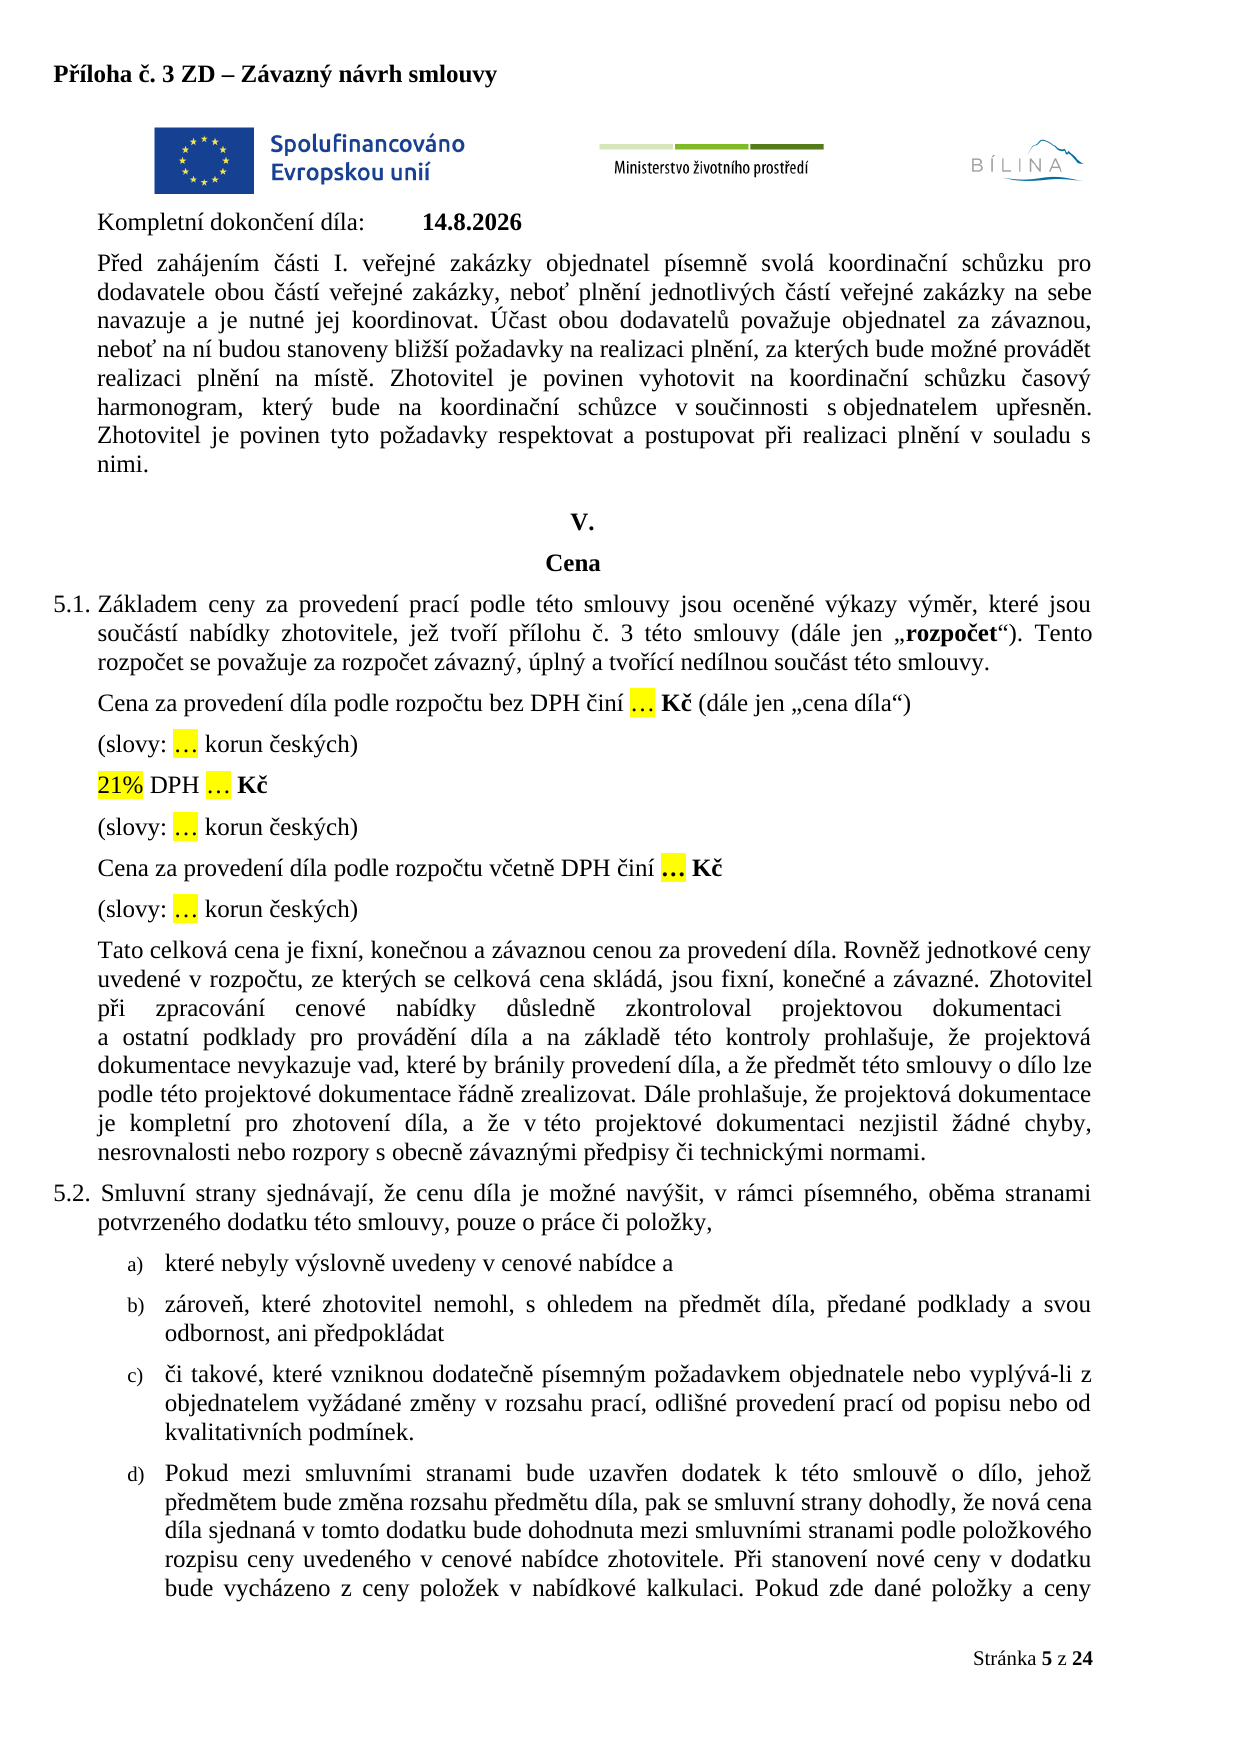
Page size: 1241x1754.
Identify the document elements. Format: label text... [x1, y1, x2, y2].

text Cena [53, 548, 1092, 577]
text (slovy: … korun českých) [97, 812, 173, 841]
text 5.1. Základem ceny za provedení prací podle této smlouvy jsou oceněné výkazy výměr, které jsou součástí nabídky zhotovitele, jež tvoří přílohu č. 3 této smlouvy (dále jen „rozpočet“). Tento rozpočet se považuje za rozpočet závazný, úplný a tvořící nedílnou součást této smlouvy. [53, 589, 1092, 676]
text Tato celková cena je fixní, konečnou a závaznou cenou za provedení díla. Rovněž jednotkové ceny uvedené v rozpočtu, ze kterých se celková cena skládá, jsou fixní, konečné a závazné. Zhotovitel při zpracování cenové nabídky důsledně zkontroloval projektovou dokumentaci a ostatní podklady pro provádění díla a na základě této kontroly prohlašuje, že projektová dokumentace nevykazuje vad, které by bránily provedení díla, a že předmět této smlouvy o dílo lze podle této projektové dokumentace řádně zrealizovat. Dále prohlašuje, že projektová dokumentace je kompletní pro zhotovení díla, a že v této projektové dokumentaci nezjistil žádné chyby, nesrovnalosti nebo rozpory s obecně závaznými předpisy či technickými normami. [97, 936, 1092, 1166]
text (slovy: … korun českých) [198, 894, 1092, 923]
text 21% DPH … Kč [231, 771, 1092, 799]
text (slovy: … korun českých) [198, 729, 1092, 758]
text (slovy: … korun českých) [97, 894, 173, 923]
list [127, 1458, 1092, 1602]
text 5.2. Smluvní strany sjednávají, že cenu díla je možné navýšit, v rámci písemného, oběma stranami potvrzeného dodatku této smlouvy, pouze o práce či položky, [53, 1178, 1092, 1236]
list které nebyly výslovně uvedeny v cenové nabídce a [127, 1248, 1092, 1277]
text (slovy: … korun českých) [198, 812, 1092, 841]
text (slovy: … korun českých) [97, 729, 173, 758]
picture [147, 111, 1093, 207]
text Cena za provedení díla podle rozpočtu včetně DPH činí … Kč [686, 853, 1092, 882]
text Kompletní dokončení díla: 14.8.2026 [97, 166, 1092, 236]
text Cena za provedení díla podle rozpočtu bez DPH činí … Kč (dále jen „cena díla“) [655, 688, 1092, 717]
text V. [540, 507, 1092, 536]
text Cena za provedení díla podle rozpočtu včetně DPH činí … Kč [97, 853, 661, 882]
text Před zahájením části I. veřejné zakázky objednatel písemně svolá koordinační schůzku pro dodavatele obou částí veřejné zakázky, neboť plnění jednotlivých částí veřejné zakázky na sebe navazuje a je nutné jej koordinovat. Účast obou dodavatelů považuje objednatel za závaznou, neboť na ní budou stanoveny bližší požadavky na realizaci plnění, za kterých bude možné provádět realizaci plnění na místě. Zhotovitel je povinen vyhotovit na koordinační schůzku časový harmonogram, který bude na koordinační schůzce v součinnosti s objednatelem upřesněn. Zhotovitel je povinen tyto požadavky respektovat a postupovat při realizaci plnění v souladu s nimi. [97, 248, 1092, 478]
text 21% DPH … Kč [143, 771, 206, 799]
text Cena za provedení díla podle rozpočtu bez DPH činí … Kč (dále jen „cena díla“) [97, 688, 630, 717]
list zároveň, které zhotovitel nemohl, s ohledem na předmět díla, předané podklady a svou odbornost, ani předpokládat [127, 1289, 1092, 1347]
list či takové, které vzniknou dodatečně písemným požadavkem objednatele nebo vyplývá-li z objednatelem vyžádané změny v rozsahu prací, odlišné provedení prací od popisu nebo od kvalitativních podmínek. [127, 1359, 1092, 1446]
